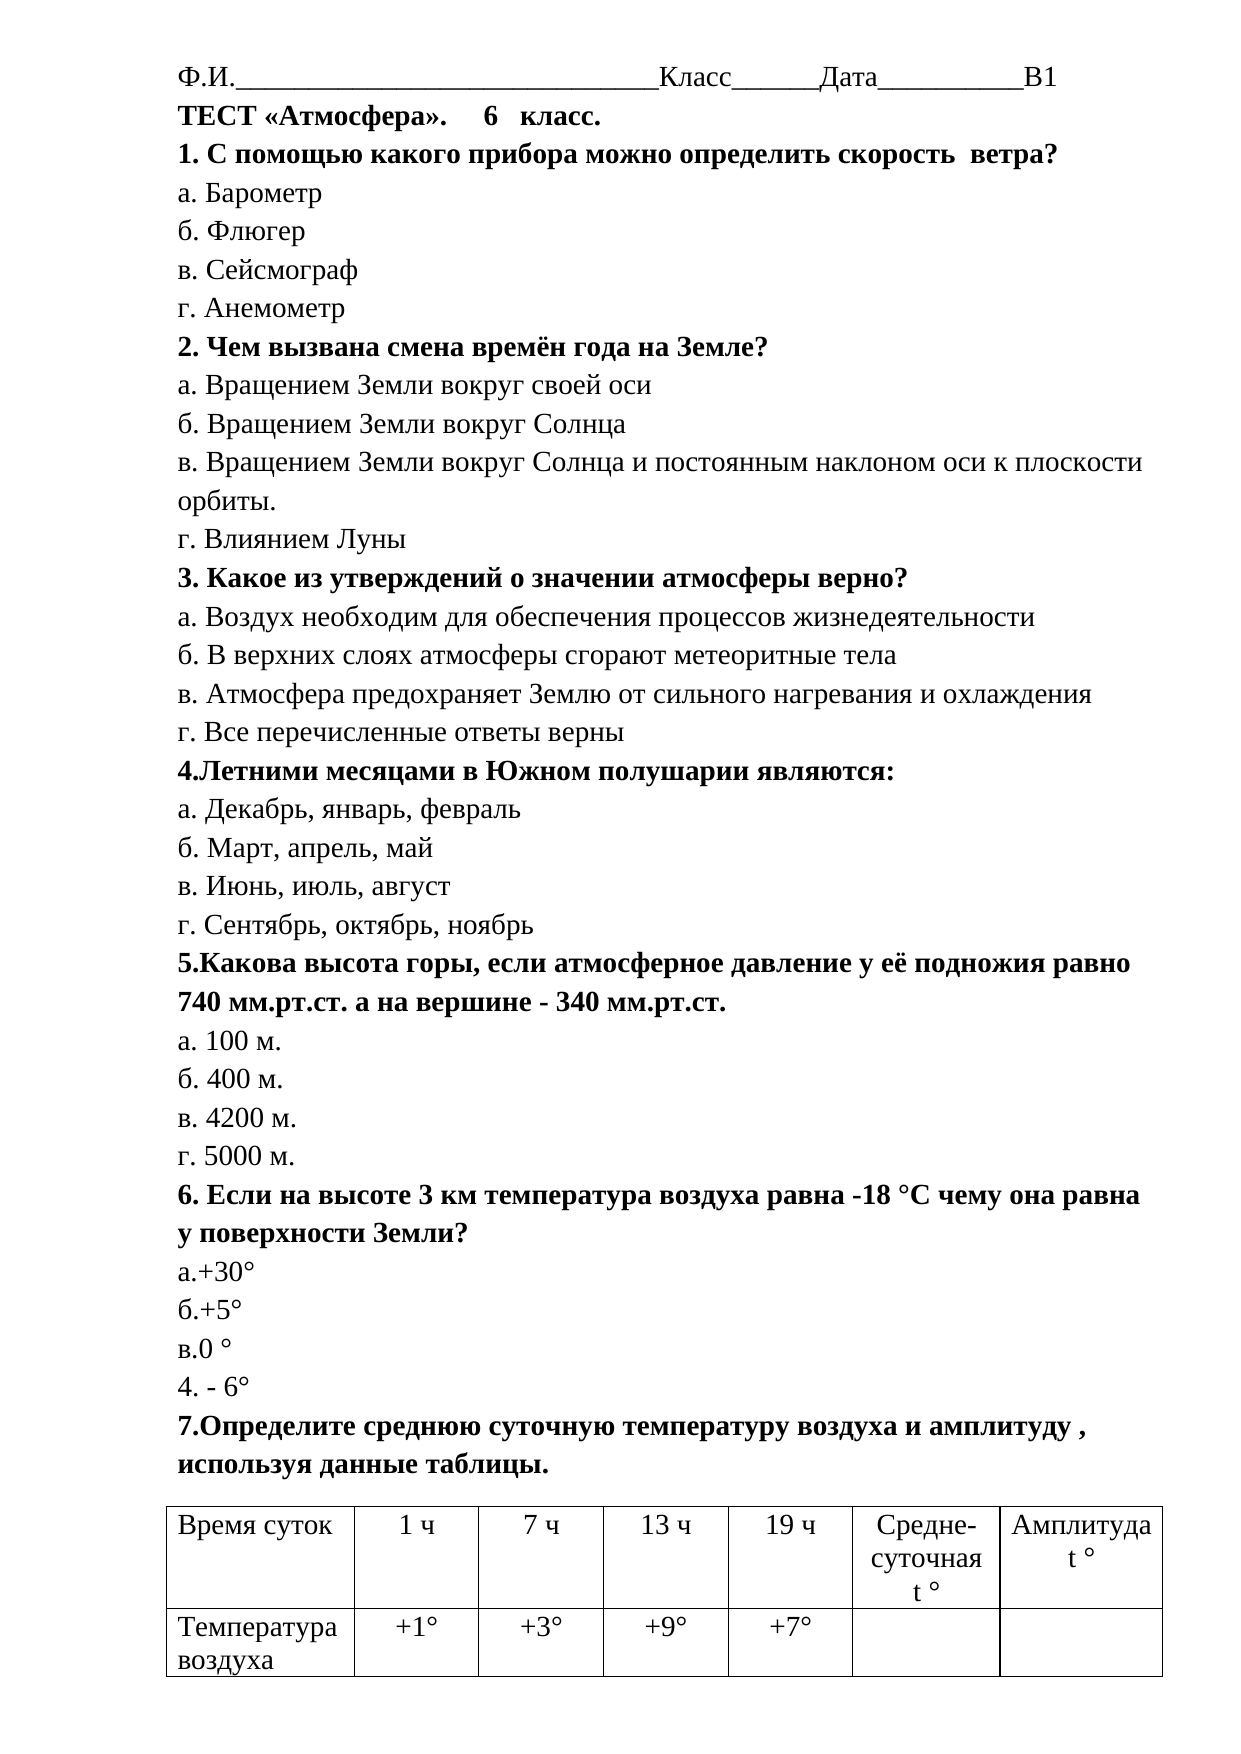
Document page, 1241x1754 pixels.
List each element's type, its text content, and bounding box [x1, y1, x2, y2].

table_header Средне-суточная t ° [853, 1507, 913, 1608]
table_cell +3° [479, 1609, 603, 1676]
table_header 7 ч [479, 1507, 603, 1608]
table_cell [853, 1609, 999, 1676]
table_cell +9° [604, 1609, 728, 1676]
text 1. С помощью какого прибора можно определить скорость ветра? а. Барометр б. Флюгер в. Сейсмограф г. Анемометр 2. Чем вызвана смена времён года на Земле? а. Вращением Земли вокруг своей оси б. Вращением Земли вокруг Солнца в. Вращением Земли вокруг Солнца и постоянным наклоном оси к плоскости орбиты. г. Влиянием Луны 3. Какое из утверждений о значении атмосферы верно? а. Воздух необходим для обеспечения процессов жизнедеятельности б. В верхних слоях атмосферы сгорают метеоритные тела в. Атмосфера предохраняет Землю от сильного нагревания и охлаждения г. Все перечисленные ответы верны 4.Летними месяцами в Южном полушарии являются: а. Декабрь, январь, февраль б. Март, апрель, май в. Июнь, июль, август г. Сентябрь, октябрь, ноябрь 5.Какова высота горы, если атмосферное давление у её подножия равно 740 мм.рт.ст. а на вершине - 340 мм.рт.ст. а. 100 м. б. 400 м. в. 4200 м. г. 5000 м. 6. Если на высоте 3 км температура воздуха равна -18 °С чему она равна у поверхности Земли? а.+30° б.+5° в.0 ° 4. - 6° 7.Определите среднюю суточную температуру воздуха и амплитуду , используя данные таблицы. [177, 136, 1152, 1480]
table_header 1 ч [355, 1507, 478, 1608]
table_header Амплитуда t ° [1001, 1507, 1162, 1608]
table_header Время суток [167, 1507, 354, 1608]
text Ф.И._____________________________Класс______Дата__________В1 [177, 59, 1152, 93]
text ТЕСТ «Атмосфера». 6 класс. [177, 98, 1152, 131]
table_cell [1001, 1609, 1162, 1676]
table_header Средне-суточная t ° [940, 1507, 999, 1608]
table_header 13 ч [604, 1507, 728, 1608]
table_cell +1° [355, 1609, 478, 1676]
table_cell Температура воздуха [274, 1609, 354, 1676]
table_cell +7° [729, 1609, 852, 1676]
table_header 19 ч [729, 1507, 852, 1608]
